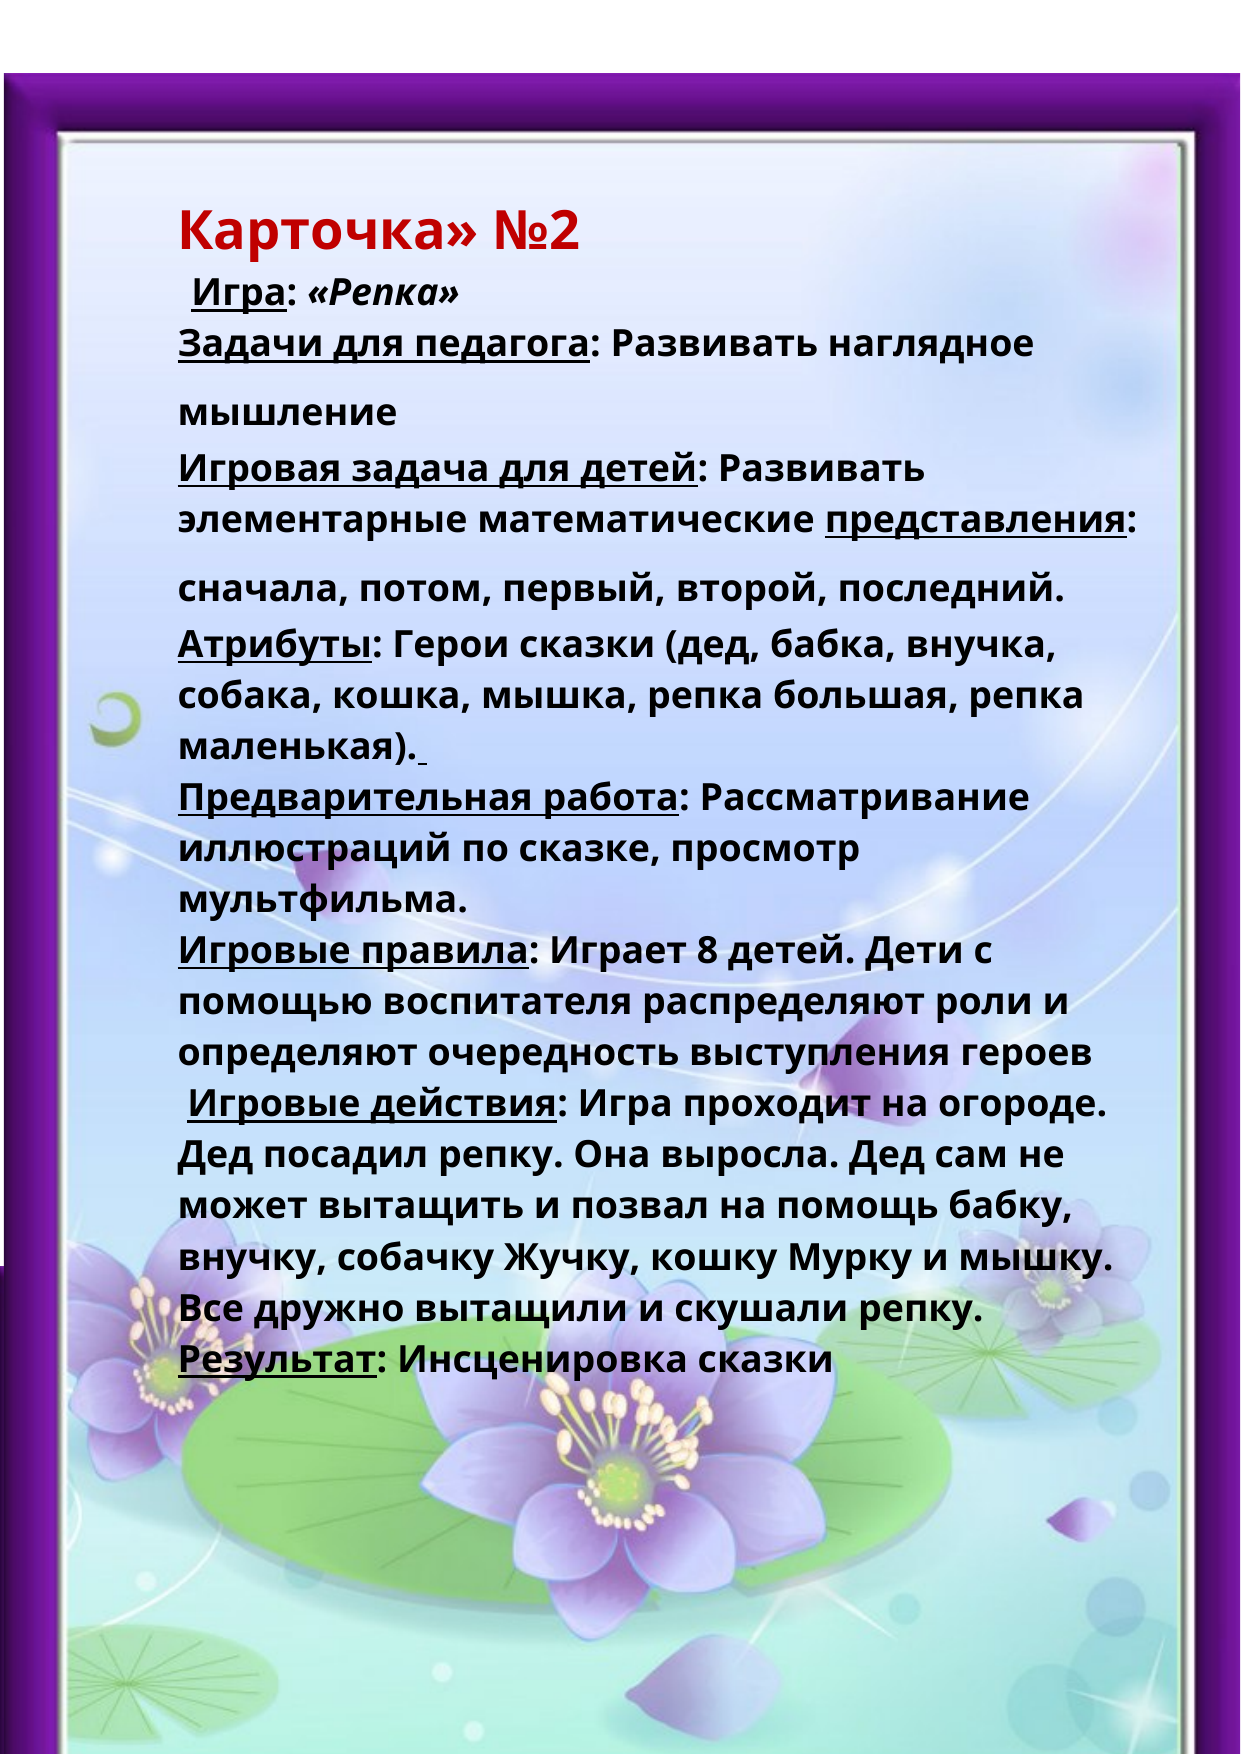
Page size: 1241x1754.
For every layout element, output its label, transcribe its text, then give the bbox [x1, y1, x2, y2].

subtitle Задачи для педагога: Развивать наглядное мышление Игровая задача для детей: Развивать элементарные математические представления: сначала, потом, первый, второй, последний. Атрибуты: Герои сказки (дед, бабка, внучка, собака, кошка, мышка, репка большая, репка маленькая). [177, 317, 1152, 770]
subtitle Игровые правила: Играет 8 детей. Дети с помощью воспитателя распределяют роли и определяют очередность выступления героев [177, 923, 1152, 1077]
subtitle Карточка» №2 [177, 192, 1152, 266]
picture [0, 73, 1241, 1754]
subtitle Игра: «Репка» [177, 266, 1152, 317]
subtitle Игровые действия: Игра проходит на огороде. Дед посадил репку. Она выросла. Дед сам не может вытащить и позвал на помощь бабку, внучку, собачку Жучку, кошку Мурку и мышку. Все дружно вытащили и скушали репку. Результат: Инсценировка сказки [177, 1077, 1152, 1383]
subtitle Предварительная работа: Рассматривание иллюстраций по сказке, просмотр мультфильма. [177, 770, 1152, 923]
